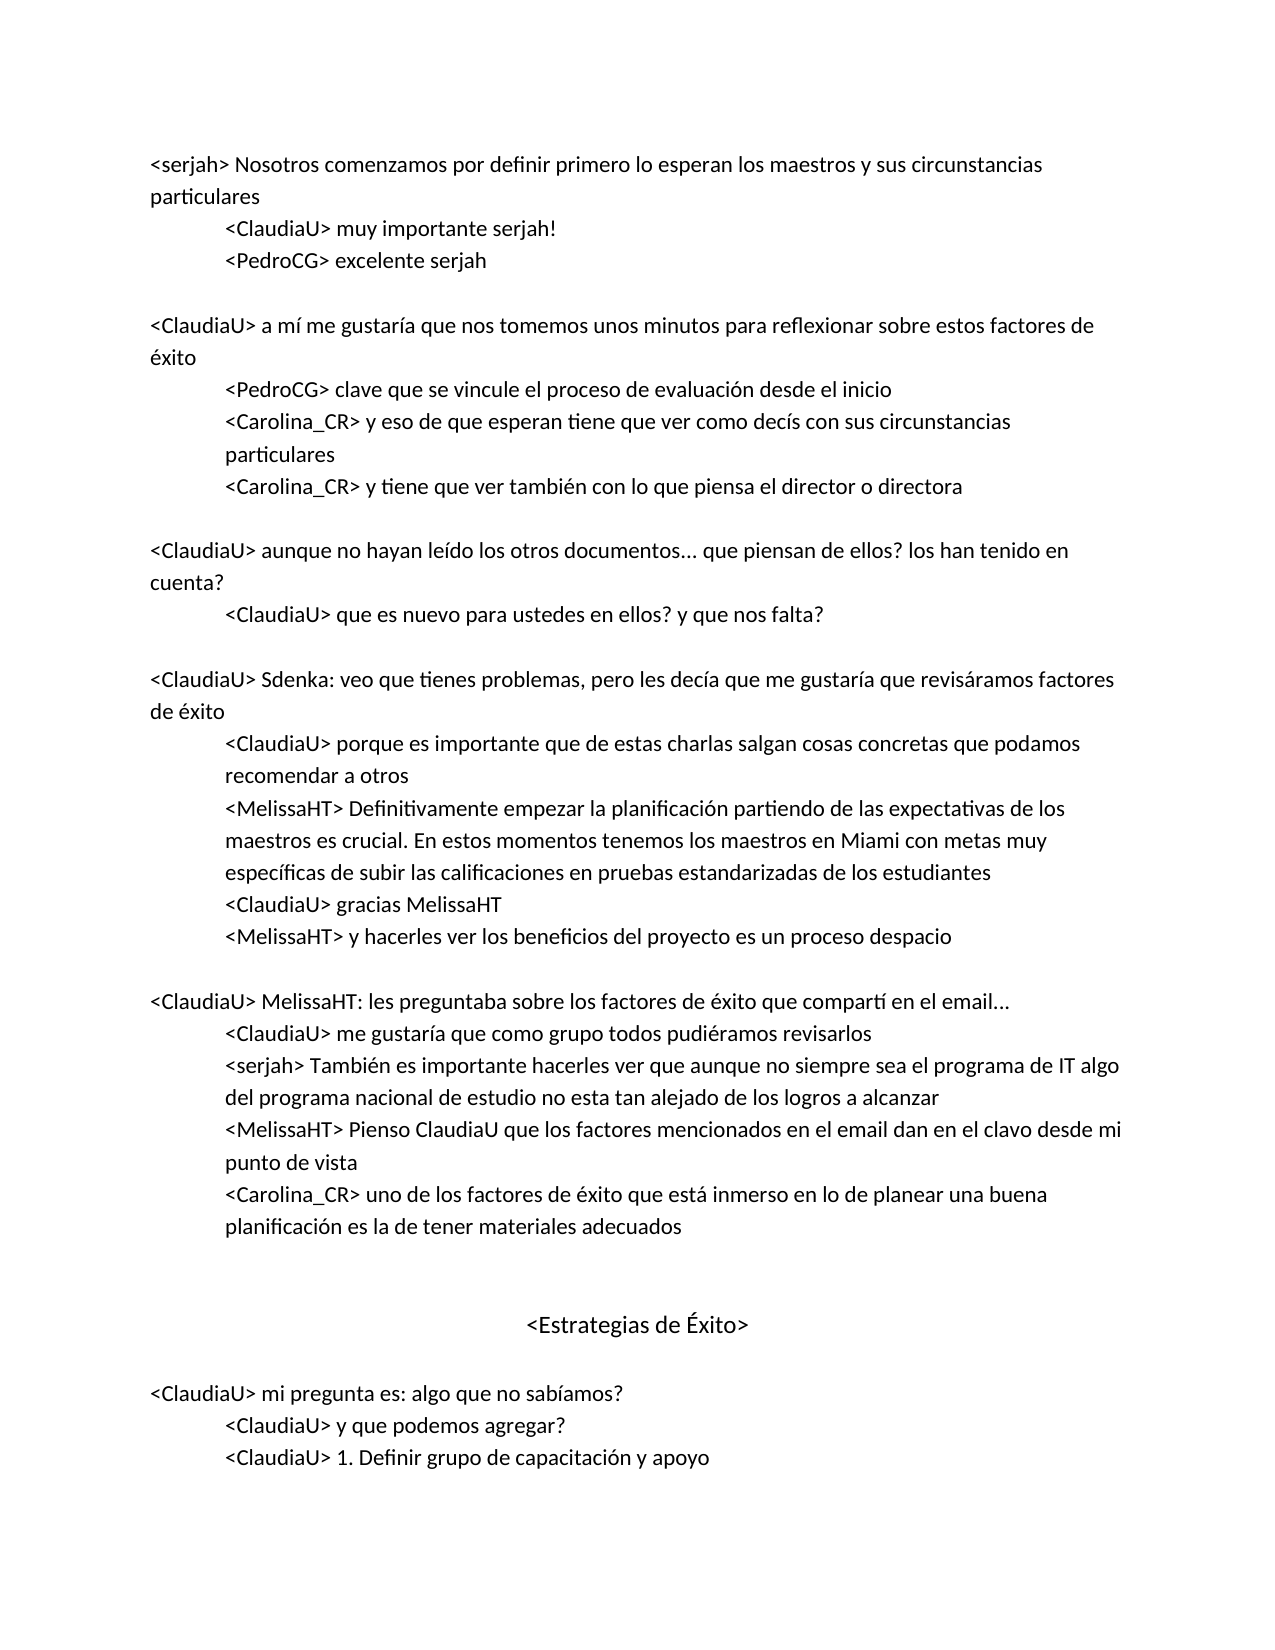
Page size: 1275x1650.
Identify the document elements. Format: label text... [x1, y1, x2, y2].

text <MelissaHT> Pienso ClaudiaU que los factores mencionados en el email dan en el clavo desde mi punto de vista [225, 1116, 1125, 1176]
text <PedroCG> clave que se vincule el proceso de evaluación desde el inicio [150, 375, 1125, 403]
text <ClaudiaU> gracias MelissaHT [150, 890, 1125, 918]
text <ClaudiaU> a mí me gustaría que nos tomemos unos minutos para reflexionar sobre estos factores de éxito [150, 311, 1125, 371]
text <ClaudiaU> 1. Definir grupo de capacitación y apoyo [150, 1443, 1125, 1471]
text <ClaudiaU> porque es importante que de estas charlas salgan cosas concretas que podamos recomendar a otros [225, 729, 1125, 789]
text <ClaudiaU> que es nuevo para ustedes en ellos? y que nos falta? [150, 601, 1125, 629]
text <PedroCG> excelente serjah [150, 247, 1125, 274]
text <ClaudiaU> me gustaría que como grupo todos pudiéramos revisarlos [150, 1019, 1125, 1047]
text <Carolina_CR> y eso de que esperan tiene que ver como decís con sus circunstancias particulares [225, 407, 1125, 468]
text <serjah> También es importante hacerles ver que aunque no siempre sea el programa de IT algo del programa nacional de estudio no esta tan alejado de los logros a alcanzar [225, 1051, 1125, 1111]
text <MelissaHT> y hacerles ver los beneficios del proyecto es un proceso despacio [150, 922, 1125, 951]
text <MelissaHT> Definitivamente empezar la planificación partiendo de las expectativas de los maestros es crucial. En estos momentos tenemos los maestros en Miami con metas muy específicas de subir las calificaciones en pruebas estandarizadas de los estudiantes [225, 794, 1125, 886]
text <ClaudiaU> muy importante serjah! [150, 214, 1125, 242]
text <ClaudiaU> MelissaHT: les preguntaba sobre los factores de éxito que compartí en el email... [150, 987, 1125, 1015]
text <ClaudiaU> aunque no hayan leído los otros documentos... que piensan de ellos? los han tenido en cuenta? [150, 536, 1125, 596]
text <serjah> Nosotros comenzamos por definir primero lo esperan los maestros y sus circunstancias particulares [150, 150, 1125, 210]
text <Carolina_CR> uno de los factores de éxito que está inmerso en lo de planear una buena planificación es la de tener materiales adecuados [225, 1180, 1125, 1240]
text <Carolina_CR> y tiene que ver también con lo que piensa el director o directora [150, 472, 1125, 500]
text <ClaudiaU> y que podemos agregar? [150, 1411, 1125, 1439]
text <Estrategias de Éxito> [150, 1309, 1125, 1339]
text <ClaudiaU> Sdenka: veo que tienes problemas, pero les decía que me gustaría que revisáramos factores de éxito [150, 665, 1125, 725]
text <ClaudiaU> mi pregunta es: algo que no sabíamos? [150, 1379, 1125, 1407]
